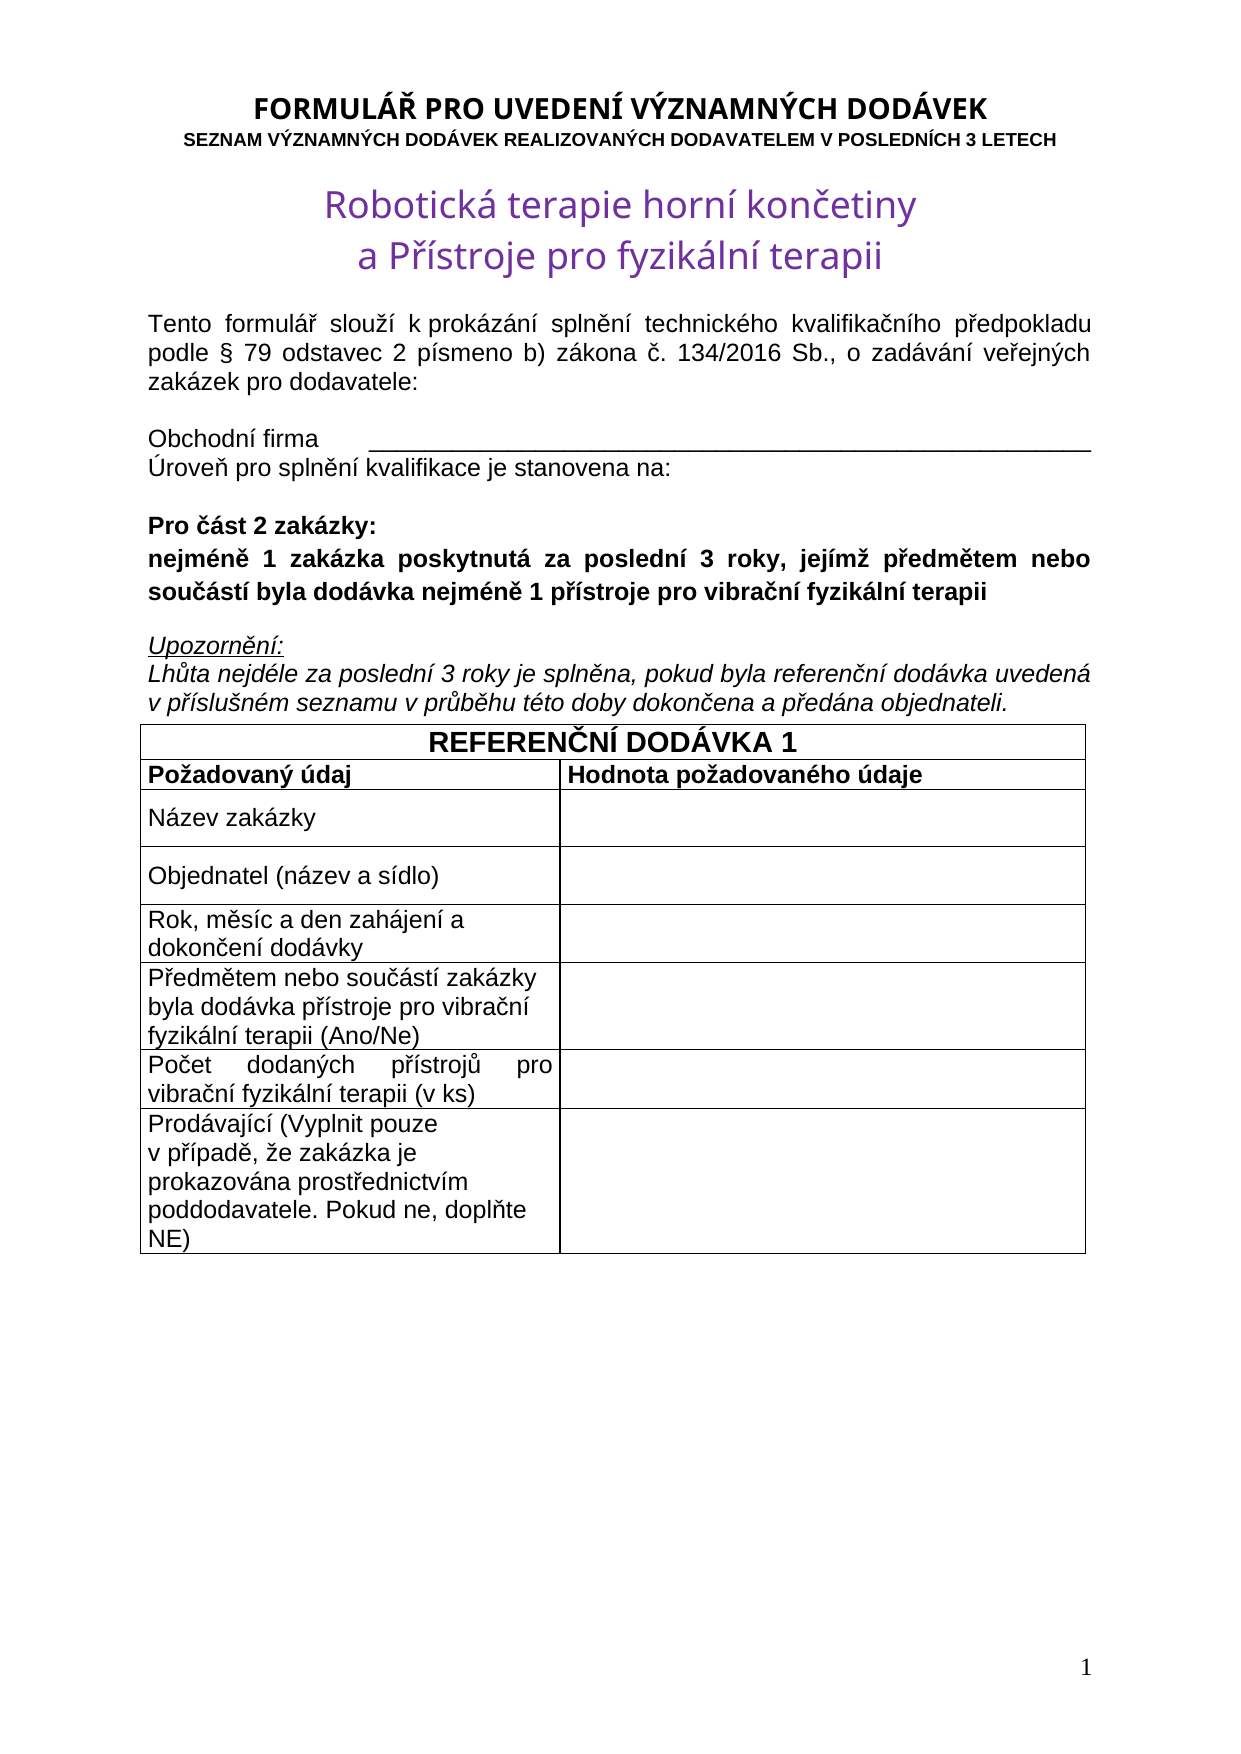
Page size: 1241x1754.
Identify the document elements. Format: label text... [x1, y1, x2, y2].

subtitle seznam významných dodávek realizovaných dodavatelem v posledních 3 letech [148, 128, 1093, 150]
table_cell Prodávající (Vyplnit pouze v případě, že zakázka je prokazována prostřednictvím poddodavatele. Pokud ne, doplňte NE) [141, 1109, 559, 1253]
list Obchodní firma ____________________________________________________ [148, 424, 1093, 453]
text Úroveň pro splnění kvalifikace je stanovena na: [148, 453, 1093, 482]
table_cell [561, 790, 1085, 846]
table_cell Počet dodaných přístrojů pro vibrační fyzikální terapii (v ks) [141, 1050, 559, 1108]
text Lhůta nejdéle za poslední 3 roky je splněna, pokud byla referenční dodávka uvedená v příslušném seznamu v průběhu této doby dokončena a předána objednateli. [148, 659, 1093, 717]
table_cell [561, 963, 1085, 1049]
list Tento formulář slouží k prokázání splnění technického kvalifikačního předpokladu podle § 79 odstavec 2 písmeno b) zákona č. 134/2016 Sb., o zadávání veřejných zakázek pro dodavatele: [148, 309, 1093, 396]
table_header referenční dodávka 1 [141, 725, 1085, 759]
table_cell Objednatel (název a sídlo) [141, 847, 559, 903]
table_cell [561, 1050, 1085, 1108]
table_cell [561, 847, 1085, 903]
table_cell Název zakázky [141, 790, 559, 846]
list nejméně 1 zakázka poskytnutá za poslední 3 roky, jejímž předmětem nebo součástí byla dodávka nejméně 1 přístroje pro vibrační fyzikální terapii [148, 544, 1093, 606]
list Pro část 2 zakázky: [148, 511, 1093, 539]
table_cell Požadovaný údaj [141, 760, 559, 788]
text Robotická terapie horní končetiny [148, 179, 1093, 230]
table_cell Hodnota požadovaného údaje [561, 760, 1085, 788]
table_cell [561, 1109, 1085, 1253]
table_cell Rok, měsíc a den zahájení a dokončení dodávky [141, 905, 559, 962]
text a Přístroje pro fyzikální terapii [148, 230, 1093, 281]
table_cell [561, 905, 1085, 962]
table_cell Předmětem nebo součástí zakázky byla dodávka přístroje pro vibrační fyzikální terapii (Ano/Ne) [141, 963, 559, 1049]
subtitle FORMULÁŘ PRO UVEDENÍ VÝZNAMNÝCH DODÁVEK [148, 89, 1093, 128]
text Upozornění: [148, 631, 1093, 659]
